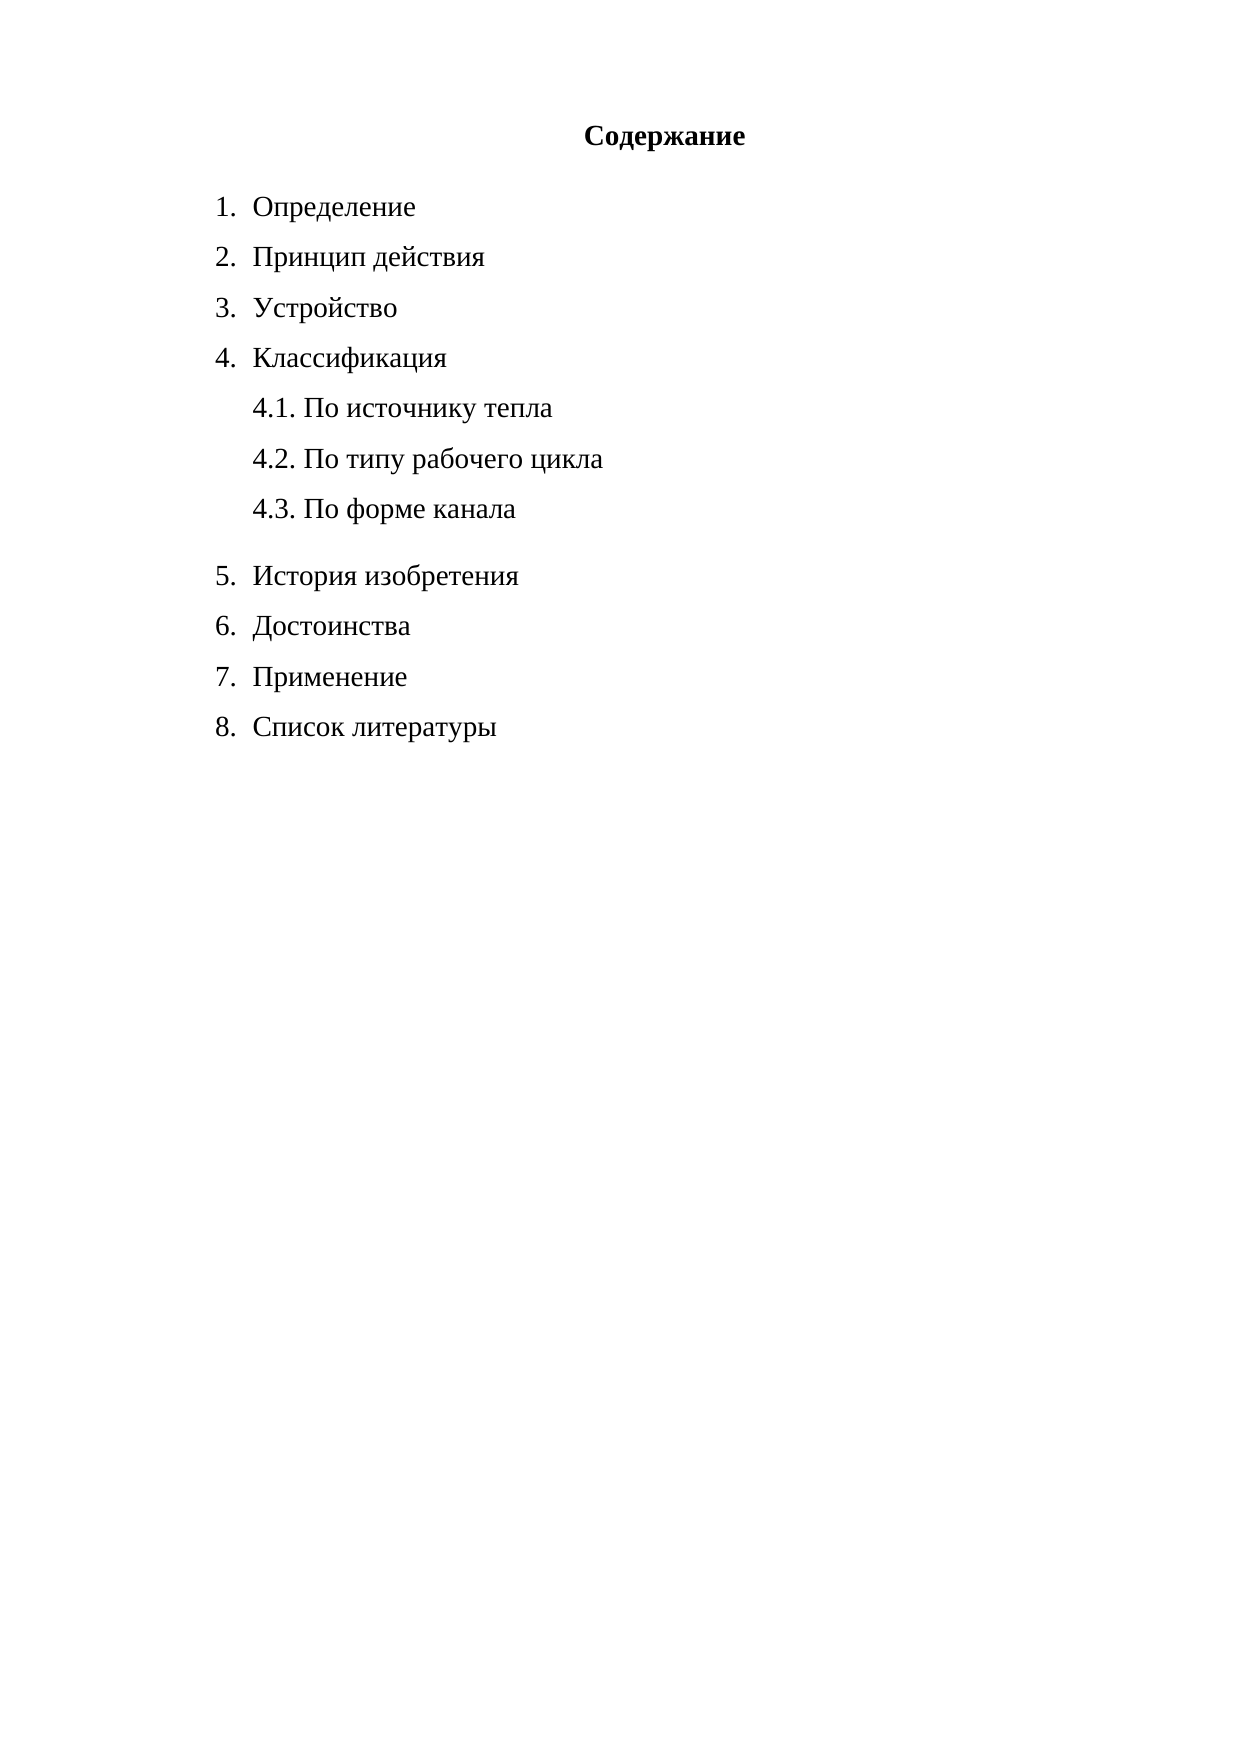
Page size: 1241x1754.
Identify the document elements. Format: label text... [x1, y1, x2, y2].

list Применение [215, 659, 1152, 692]
list 4.3. По форме канала [252, 491, 1152, 525]
list История изобретения [215, 558, 1152, 592]
list 4.1. По источнику тепла [252, 391, 1152, 424]
list 4.2. По типу рабочего цикла [252, 441, 1152, 474]
text Содержание [177, 118, 1152, 152]
list Список литературы [215, 709, 1152, 743]
list Достоинства [215, 608, 1152, 642]
list Определение [215, 189, 1152, 223]
list Классификация [215, 340, 1152, 374]
list Принцип действия [215, 239, 1152, 273]
list Устройство [215, 290, 1152, 323]
